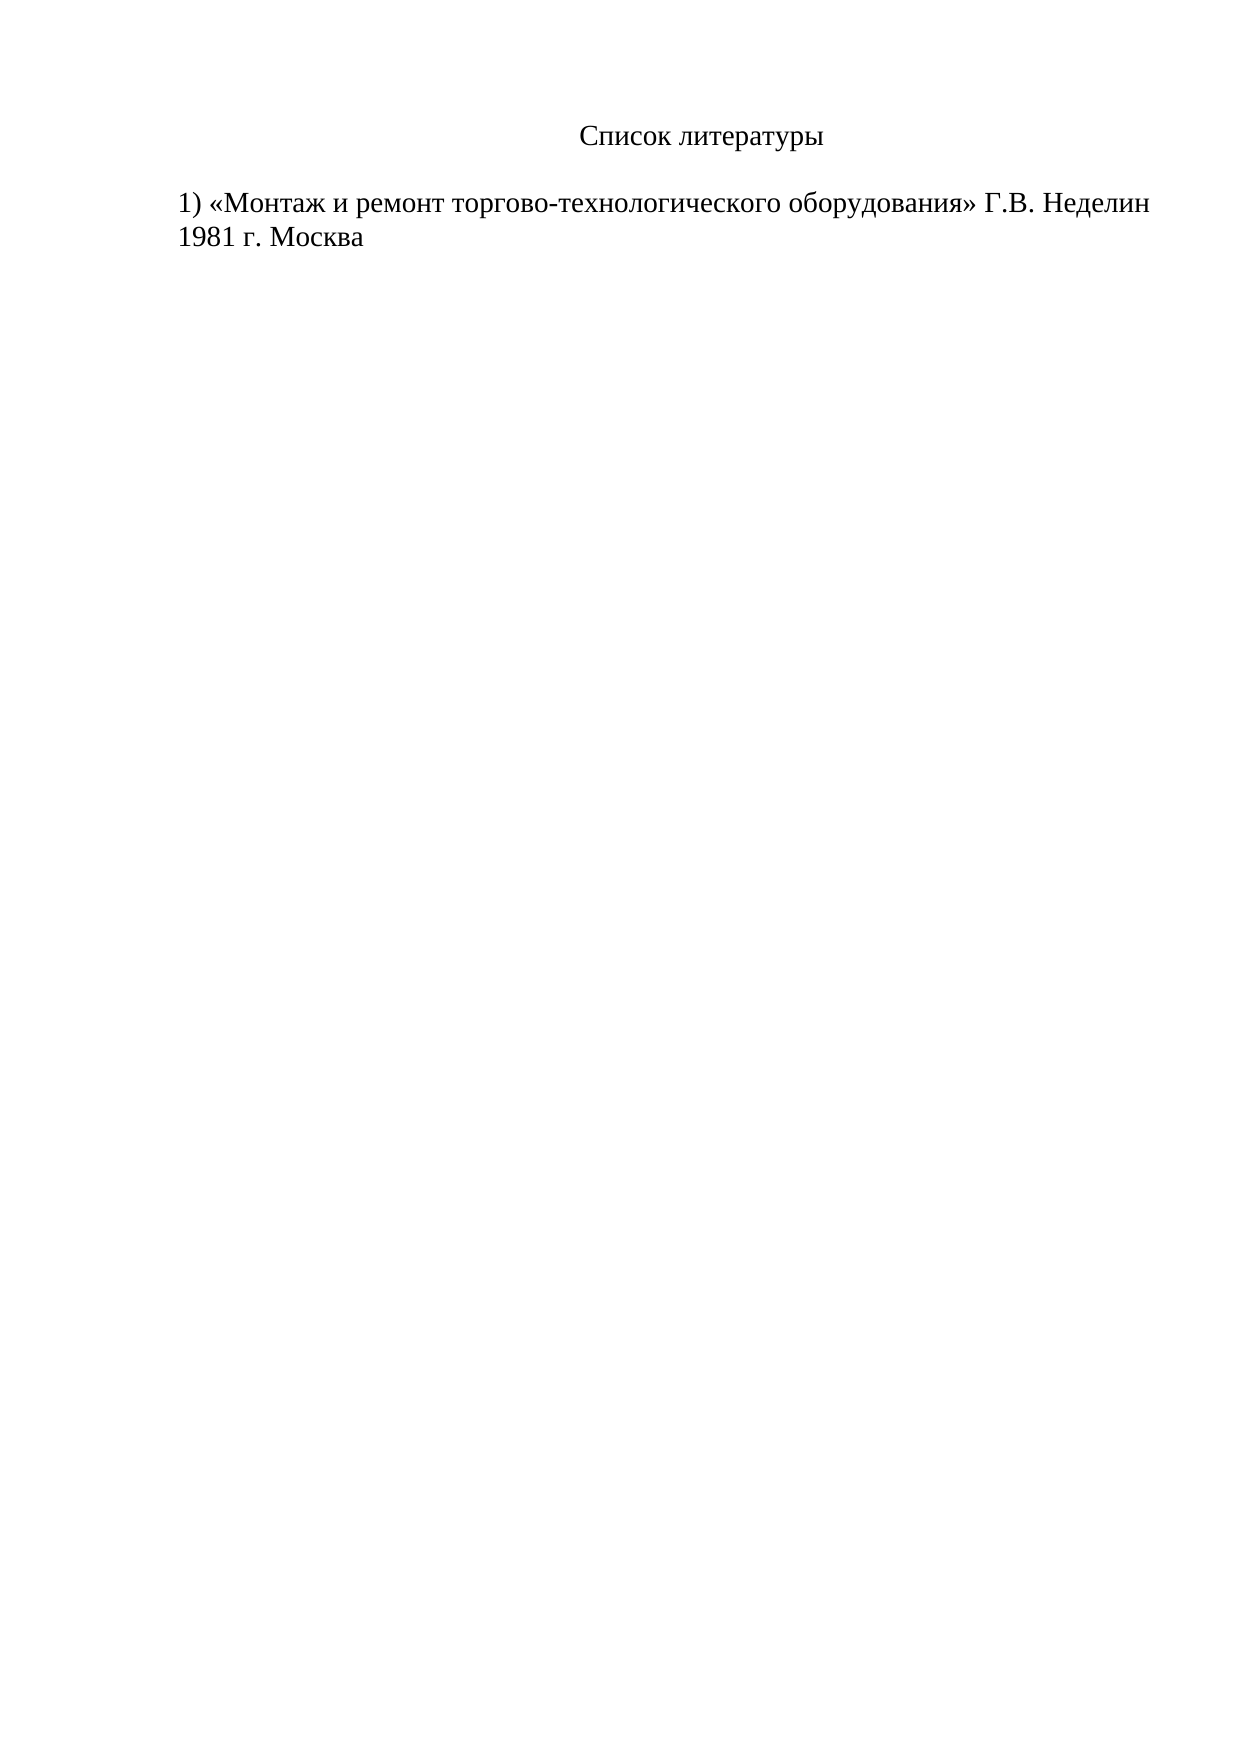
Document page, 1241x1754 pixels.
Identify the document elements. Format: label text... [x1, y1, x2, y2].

text 1) «Монтаж и ремонт торгово-технологического оборудования» Г.В. Неделин 1981 г. Москва [177, 185, 1152, 252]
text Список литературы [177, 118, 1152, 152]
